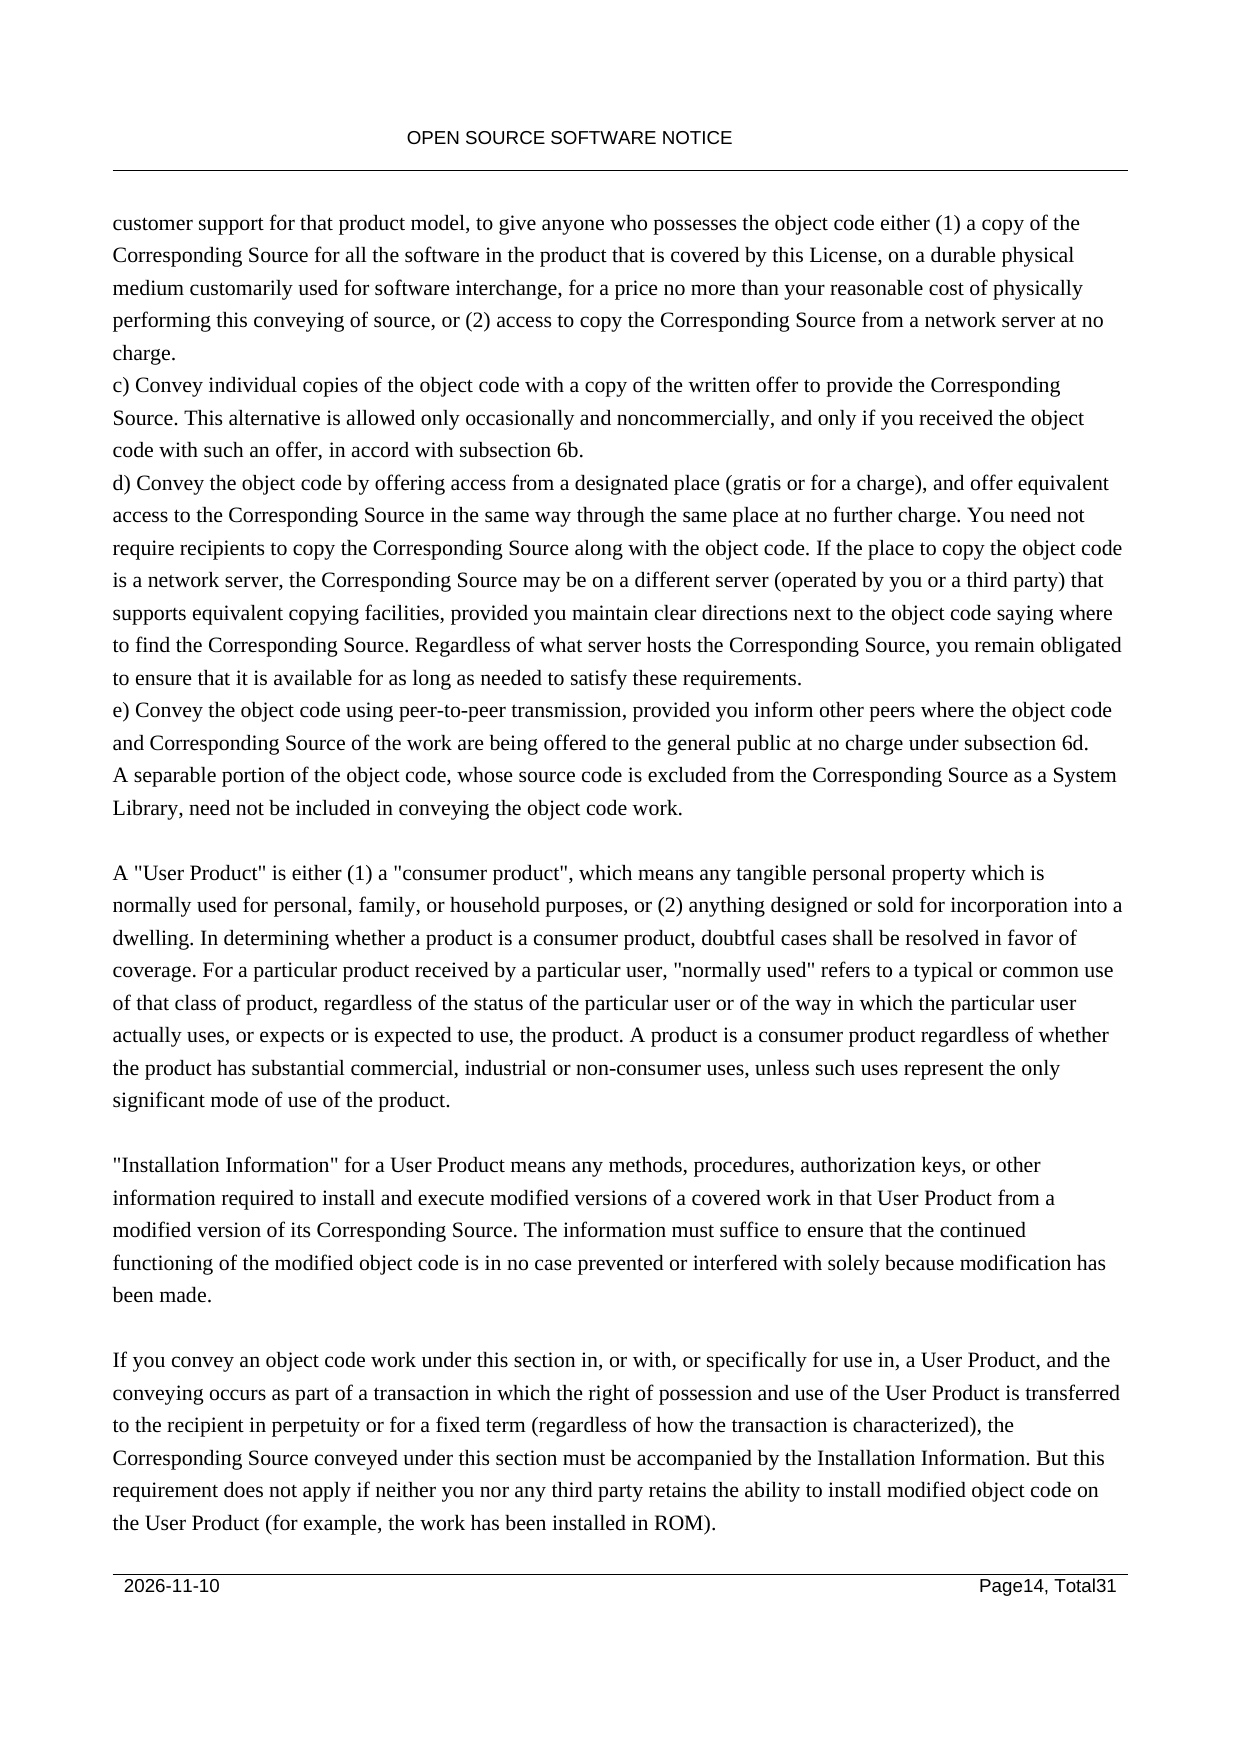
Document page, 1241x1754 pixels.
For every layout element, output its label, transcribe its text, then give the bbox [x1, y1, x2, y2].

text c) Convey individual copies of the object code with a copy of the written offer to provide the Corresponding Source. This alternative is allowed only occasionally and noncommercially, and only if you received the object code with such an offer, in accord with subsection 6b. [112, 369, 1128, 466]
text e) Convey the object code using peer-to-peer transmission, provided you inform other peers where the object code and Corresponding Source of the work are being offered to the general public at no charge under subsection 6d. [112, 694, 1128, 759]
text A separable portion of the object code, whose source code is excluded from the Corresponding Source as a System Library, need not be included in conveying the object code work. [112, 759, 1128, 824]
text If you convey an object code work under this section in, or with, or specifically for use in, a User Product, and the conveying occurs as part of a transaction in which the right of possession and use of the User Product is transferred to the recipient in perpetuity or for a fixed term (regardless of how the transaction is characterized), the Corresponding Source conveyed under this section must be accompanied by the Installation Information. But this requirement does not apply if neither you nor any third party retains the ability to install modified object code on the User Product (for example, the work has been installed in ROM). [112, 1344, 1128, 1539]
text d) Convey the object code by offering access from a designated place (gratis or for a charge), and offer equivalent access to the Corresponding Source in the same way through the same place at no further charge. You need not require recipients to copy the Corresponding Source along with the object code. If the place to copy the object code is a network server, the Corresponding Source may be on a different server (operated by you or a third party) that supports equivalent copying facilities, provided you maintain clear directions next to the object code saying where to find the Corresponding Source. Regardless of what server hosts the Corresponding Source, you remain obligated to ensure that it is available for as long as needed to satisfy these requirements. [112, 466, 1128, 694]
text A "User Product" is either (1) a "consumer product", which means any tangible personal property which is normally used for personal, family, or household purposes, or (2) anything designed or sold for incorporation into a dwelling. In determining whether a product is a consumer product, doubtful cases shall be resolved in favor of coverage. For a particular product received by a particular user, "normally used" refers to a typical or common use of that class of product, regardless of the status of the particular user or of the way in which the particular user actually uses, or expects or is expected to use, the product. A product is a consumer product regardless of whether the product has substantial commercial, industrial or non-consumer uses, unless such uses represent the only significant mode of use of the product. [112, 856, 1128, 1116]
text "Installation Information" for a User Product means any methods, procedures, authorization keys, or other information required to install and execute modified versions of a covered work in that User Product from a modified version of its Corresponding Source. The information must suffice to ensure that the continued functioning of the modified object code is in no case prevented or interfered with solely because modification has been made. [112, 1149, 1128, 1311]
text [112, 206, 1128, 369]
